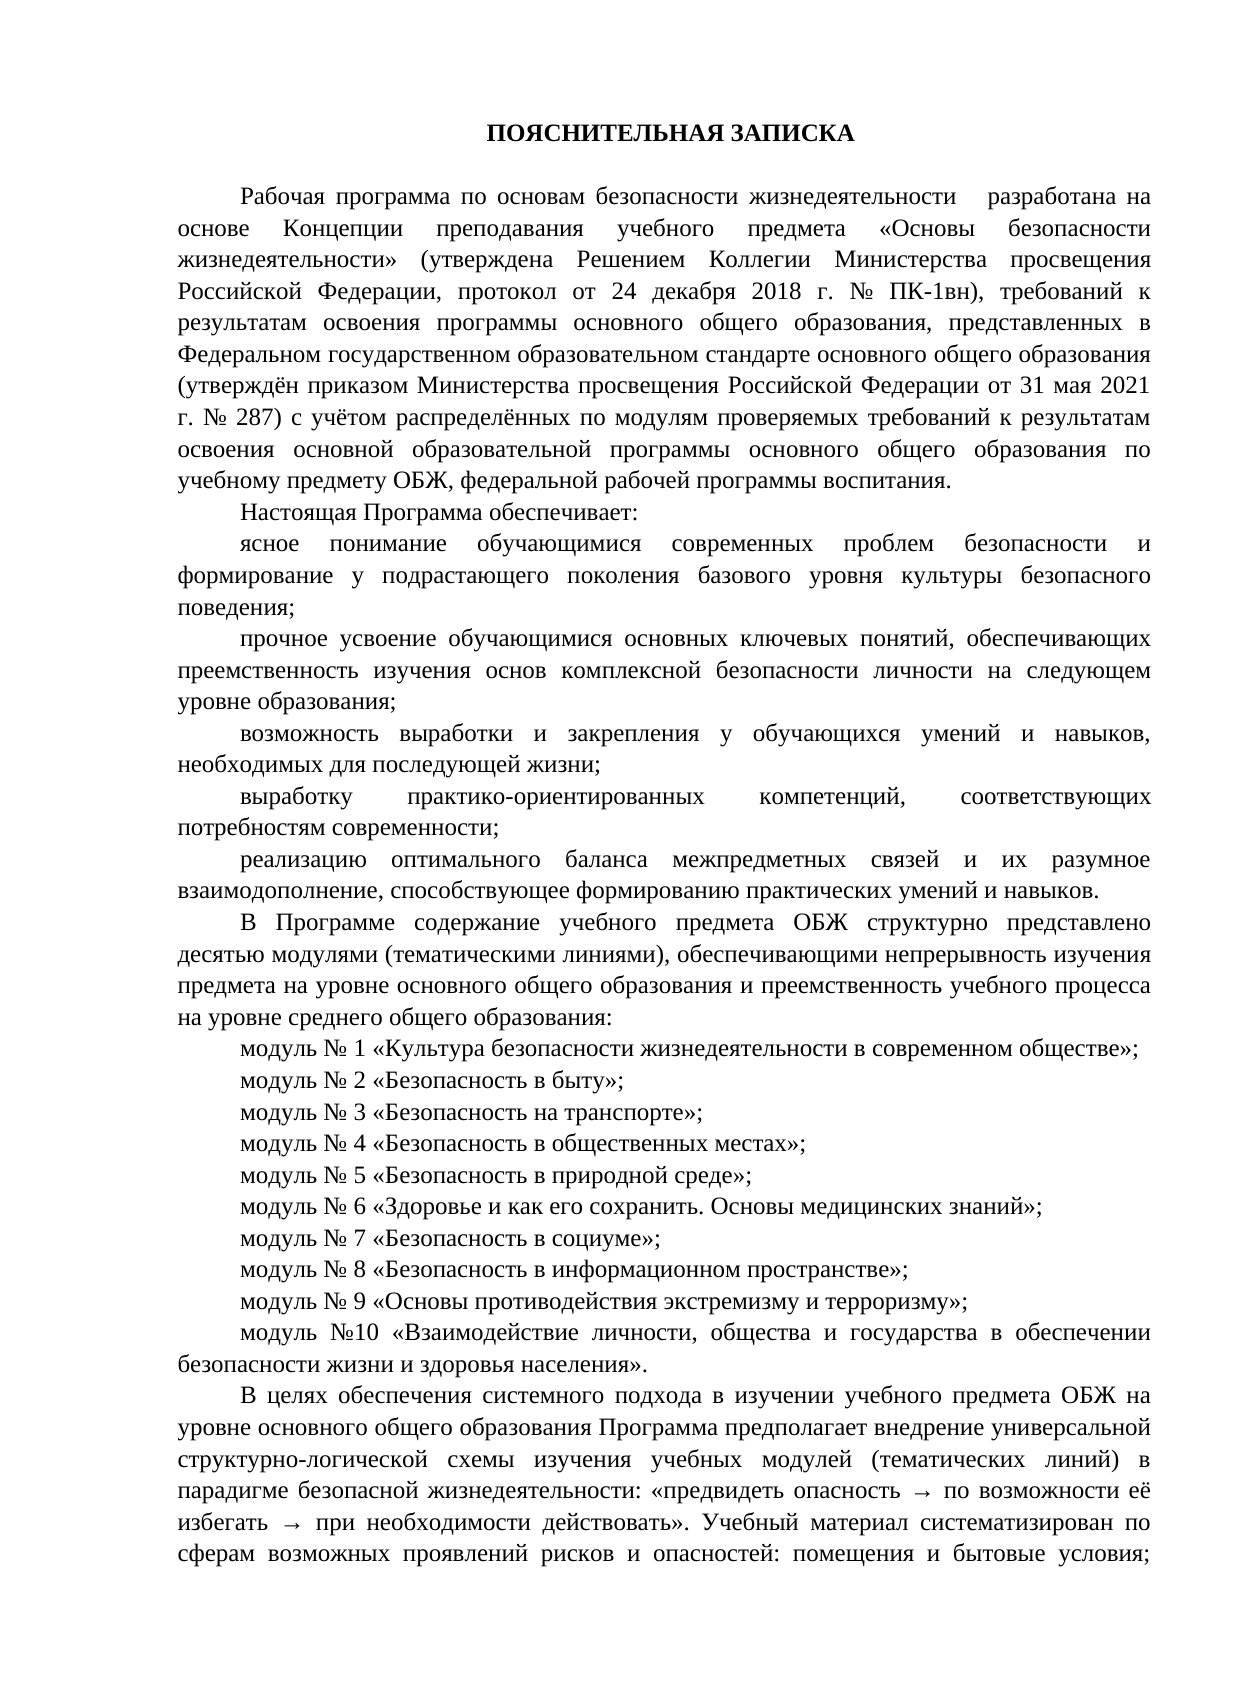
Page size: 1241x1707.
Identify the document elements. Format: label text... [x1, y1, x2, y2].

text прочное усвоение обучающимися основных ключевых понятий, обеспечивающих преемственность изучения основ комплексной безопасности личности на следующем уровне образования; [177, 623, 1152, 715]
text модуль № 4 «Безопасность в общественных местах»; [177, 1128, 1152, 1157]
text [177, 1381, 1152, 1567]
text В Программе содержание учебного предмета ОБЖ структурно представлено десятью модулями (тематическими линиями), обеспечивающими непрерывность изучения предмета на уровне основного общего образования и преемственность учебного процесса на уровне среднего общего образования: [177, 907, 1152, 1031]
text Рабочая программа по основам безопасности жизнедеятельности разработана на основе Концепции преподавания учебного предмета «Основы безопасности жизнедеятельности» (утверждена Решением Коллегии Министерства просвещения Российской Федерации, протокол от 24 декабря 2018 г. № ПК-1вн), требований к результатам освоения программы основного общего образования, представленных в Федеральном государственном образовательном стандарте основного общего образования (утверждён приказом Министерства просвещения Российской Федерации от 31 мая 2021 г. № 287) с учётом распределённых по модулям проверяемых требований к результатам освоения основной образовательной программы основного общего образования по учебному предмету ОБЖ, федеральной рабочей программы воспитания. [177, 181, 1152, 494]
text модуль № 6 «Здоровье и как его сохранить. Основы медицинских знаний»; [177, 1191, 1152, 1220]
text модуль № 9 «Основы противодействия экстремизму и терроризму»; [177, 1286, 1152, 1315]
text модуль № 3 «Безопасность на транспорте»; [177, 1097, 1152, 1125]
text ясное понимание обучающимися современных проблем безопасности и формирование у подрастающего поколения базового уровня культуры безопасного поведения; [177, 528, 1152, 620]
text реализацию оптимального баланса межпредметных связей и их разумное взаимодополнение, способствующее формированию практических умений и навыков. [177, 844, 1152, 904]
text модуль № 1 «Культура безопасности жизнедеятельности в современном обществе»; [177, 1033, 1152, 1062]
text выработку практико-ориентированных компетенций, соответствующих потребностям современности; [177, 781, 1152, 841]
text возможность выработки и закрепления у обучающихся умений и навыков, необходимых для последующей жизни; [177, 718, 1152, 778]
text модуль № 5 «Безопасность в природной среде»; [177, 1160, 1152, 1188]
text Настоящая Программа обеспечивает: [177, 497, 1152, 526]
text модуль № 2 «Безопасность в быту»; [177, 1065, 1152, 1094]
text модуль № 7 «Безопасность в социуме»; [177, 1223, 1152, 1252]
text ПОЯСНИТЕЛЬНАЯ ЗАПИСКА [190, 118, 1152, 147]
text модуль № 8 «Безопасность в информационном пространстве»; [177, 1254, 1152, 1283]
text модуль №10 «Взаимодействие личности, общества и государства в обеспечении безопасности жизни и здоровья населения». [177, 1317, 1152, 1378]
